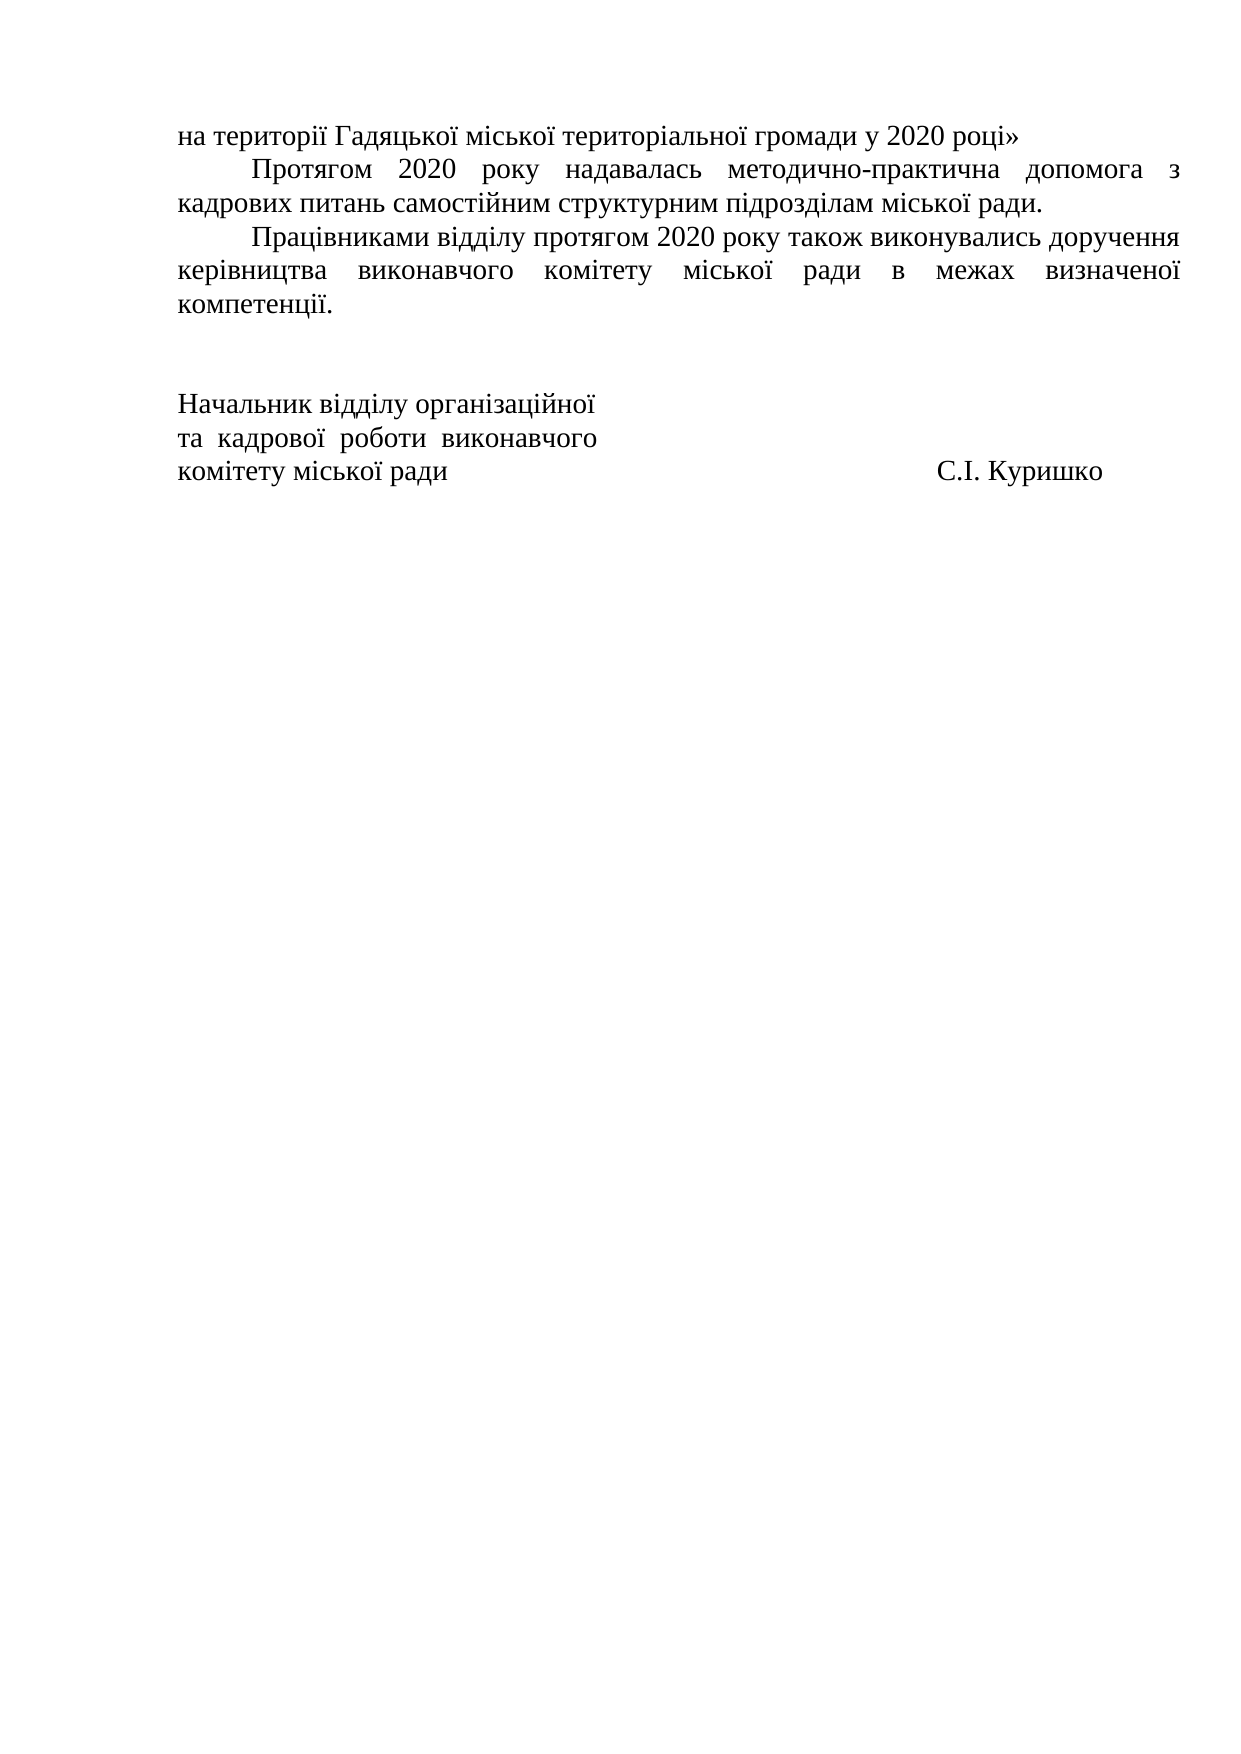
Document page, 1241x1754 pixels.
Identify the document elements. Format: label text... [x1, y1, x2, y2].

text комітету міської ради С.І. Куришко [177, 453, 1181, 487]
text та кадрової роботи виконавчого [177, 420, 1181, 453]
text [177, 118, 1181, 152]
text Працівниками відділу протягом 2020 року також виконувались доручення керівництва виконавчого комітету міської ради в межах визначеної компетенції. [177, 219, 1181, 319]
text Начальник відділу організаційної [177, 386, 1181, 420]
text Протягом 2020 року надавалась методично-практична допомога з кадрових питань самостійним структурним підрозділам міської ради. [177, 152, 1181, 219]
